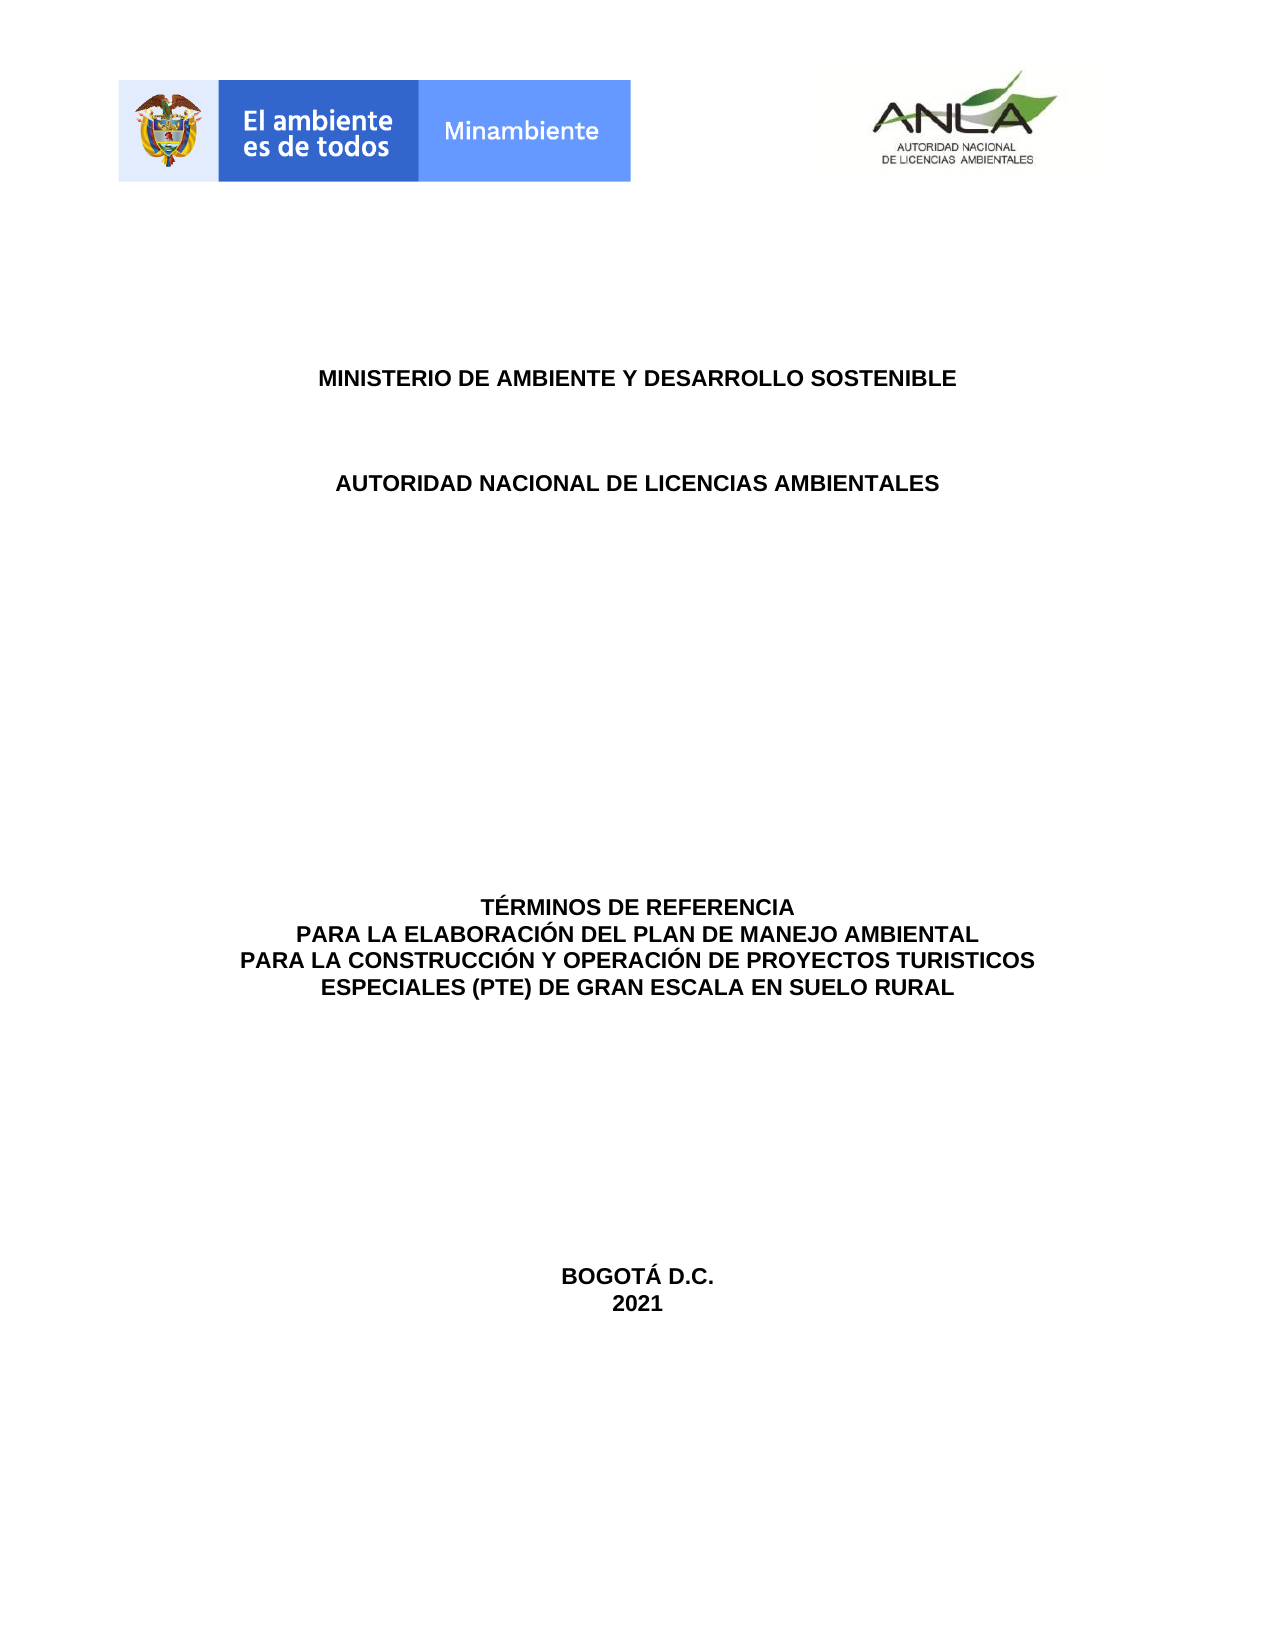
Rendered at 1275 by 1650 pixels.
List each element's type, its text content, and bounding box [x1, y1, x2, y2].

text 2021 [177, 1290, 1098, 1316]
text PARA LA ELABORACIÓN DEL PLAN DE MANEJO AMBIENTAL [177, 921, 1098, 947]
picture [118, 80, 631, 182]
picture [818, 60, 1102, 181]
text TÉRMINOS DE REFERENCIA [177, 894, 1098, 921]
text PARA LA CONSTRUCCIÓN Y OPERACIÓN DE PROYECTOS TURISTICOS ESPECIALES (PTE) DE GRAN ESCALA EN SUELO RURAL [177, 947, 1098, 1000]
text MINISTERIO DE AMBIENTE Y DESARROLLO SOSTENIBLE [177, 365, 1098, 391]
text AUTORIDAD NACIONAL DE LICENCIAS AMBIENTALES [177, 470, 1098, 497]
text BOGOTÁ D.C. [177, 1263, 1098, 1290]
